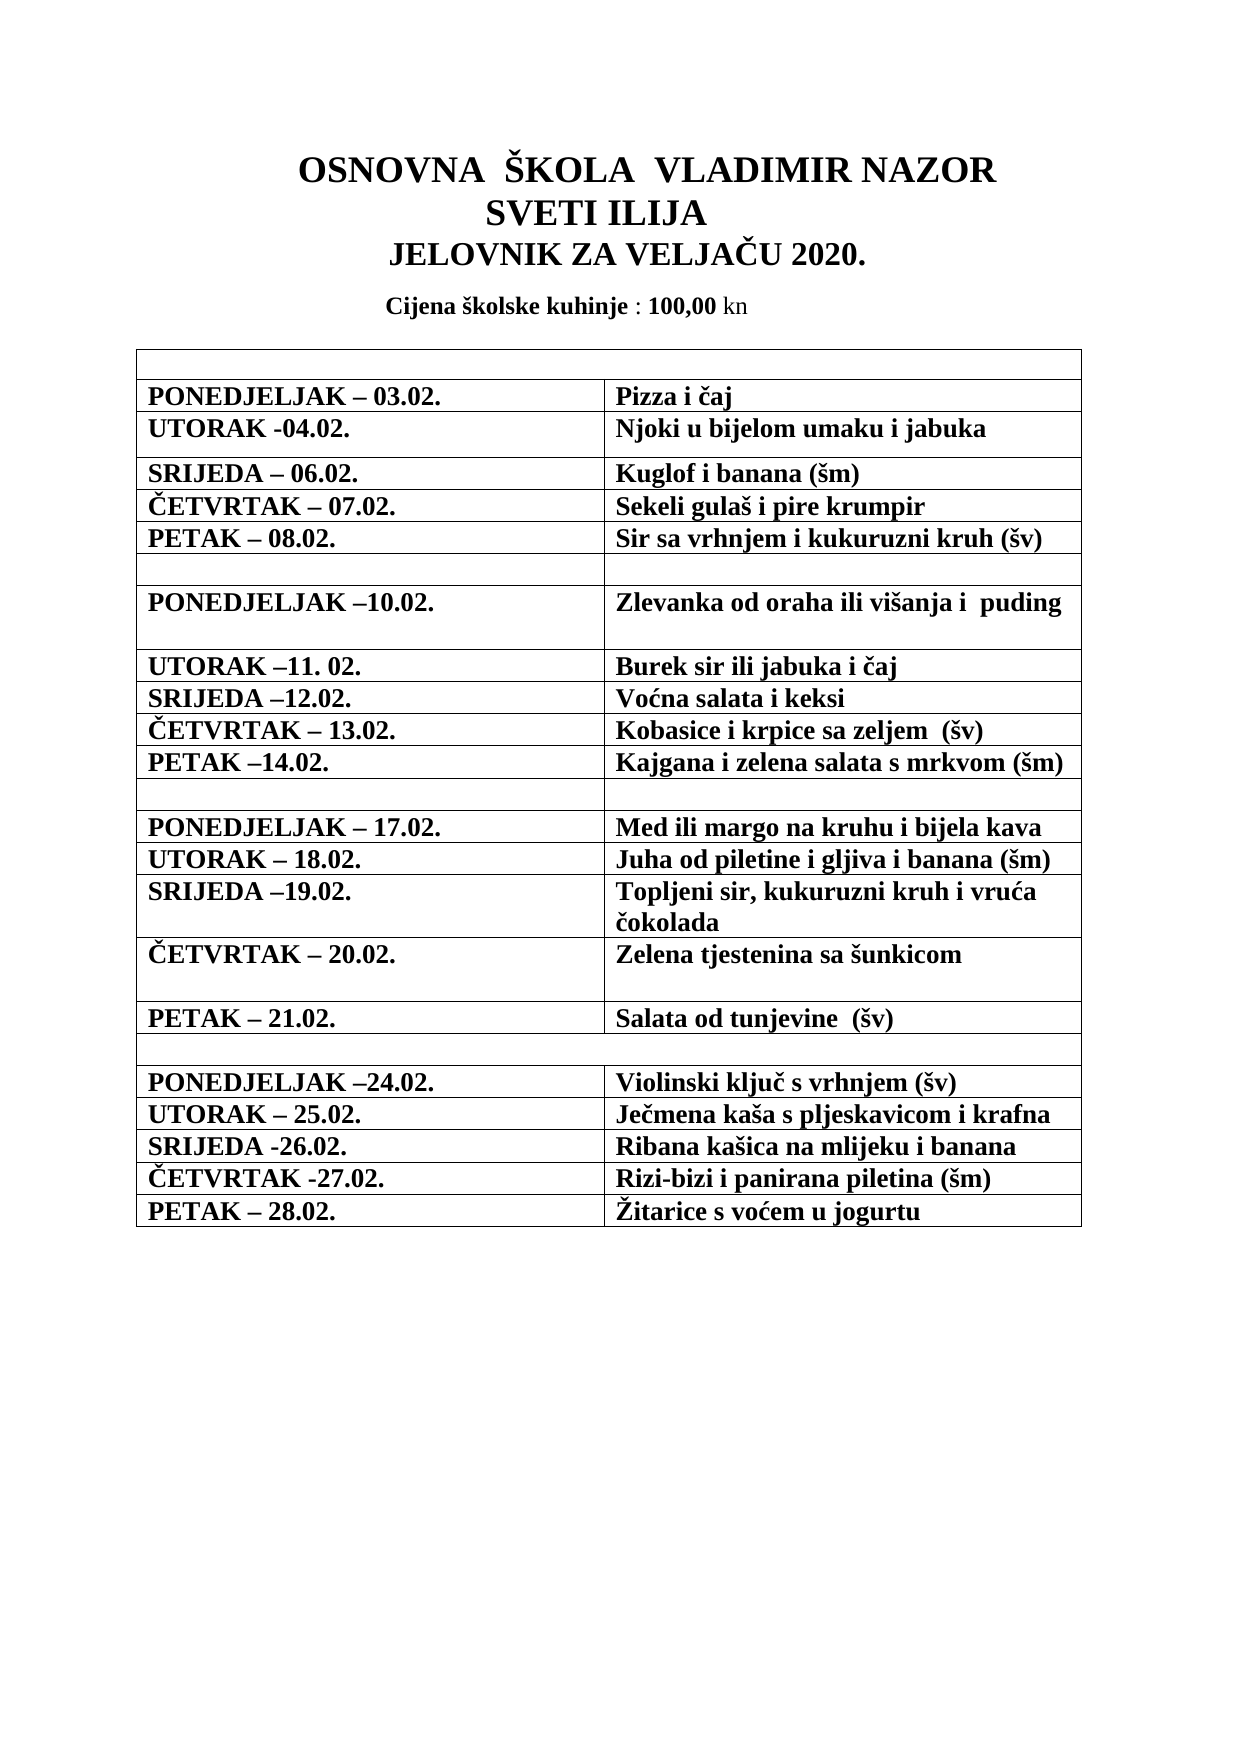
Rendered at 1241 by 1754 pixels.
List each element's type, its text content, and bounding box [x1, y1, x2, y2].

table_cell Sekeli gulaš i pire krumpir [605, 490, 1081, 521]
table_cell PETAK – 21.02. [137, 1002, 604, 1033]
table_cell Rizi-bizi i panirana piletina (šm) [605, 1163, 1081, 1194]
table_cell Kajgana i zelena salata s mrkvom (šm) [605, 746, 1081, 777]
table_cell [605, 779, 1081, 809]
table_cell Juha od piletine i gljiva i banana (šm) [605, 843, 1081, 874]
table_cell ČETVRTAK – 20.02. [137, 938, 604, 1001]
table_cell SRIJEDA -26.02. [137, 1130, 604, 1162]
table_cell PONEDJELJAK –24.02. [137, 1066, 604, 1097]
table_cell [137, 779, 604, 809]
table_cell Njoki u bijelom umaku i jabuka [605, 412, 1081, 457]
table_cell Topljeni sir, kukuruzni kruh i vruća čokolada [605, 875, 1081, 937]
table_cell Voćna salata i keksi [605, 682, 1081, 713]
table_cell UTORAK -04.02. [137, 412, 604, 457]
table_cell Pizza i čaj [605, 380, 1081, 411]
table_header [137, 350, 1081, 379]
table_cell PONEDJELJAK – 17.02. [137, 811, 604, 842]
table_cell [605, 554, 1081, 585]
table_cell SRIJEDA – 06.02. [137, 458, 604, 489]
table_cell Salata od tunjevine (šv) [605, 1002, 1081, 1033]
text Cijena školske kuhinje : 100,00 kn [148, 291, 1093, 320]
table_cell PETAK –14.02. [137, 746, 604, 777]
subtitle OSNOVNA ŠKOLA VLADIMIR NAZOR [298, 148, 1093, 191]
table_cell [137, 554, 604, 585]
table_cell UTORAK –11. 02. [137, 650, 604, 681]
table_cell PETAK – 08.02. [137, 522, 604, 553]
table_cell Sir sa vrhnjem i kukuruzni kruh (šv) [605, 522, 1081, 553]
table_cell Zlevanka od oraha ili višanja i puding [605, 586, 1081, 649]
table_cell Kuglof i banana (šm) [605, 458, 1081, 489]
table_cell ČETVRTAK – 13.02. [137, 714, 604, 745]
table_cell SRIJEDA –19.02. [137, 875, 604, 937]
table_cell UTORAK – 18.02. [137, 843, 604, 874]
subtitle JELOVNIK ZA VELJAČU 2020. [148, 234, 1093, 272]
table_cell Med ili margo na kruhu i bijela kava [605, 811, 1081, 842]
table_cell PETAK – 28.02. [137, 1195, 604, 1226]
table_cell Violinski ključ s vrhnjem (šv) [605, 1066, 1081, 1097]
table_cell Zelena tjestenina sa šunkicom [605, 938, 1081, 1001]
table_cell UTORAK – 25.02. [137, 1098, 604, 1129]
table_cell Žitarice s voćem u jogurtu [605, 1195, 1081, 1226]
table_cell Ribana kašica na mlijeku i banana [605, 1130, 1081, 1162]
table_cell PONEDJELJAK – 03.02. [137, 380, 604, 411]
table_cell PONEDJELJAK –10.02. [137, 586, 604, 649]
table_cell ČETVRTAK -27.02. [137, 1163, 604, 1194]
subtitle SVETI ILIJA [148, 191, 1093, 234]
table_cell Burek sir ili jabuka i čaj [605, 650, 1081, 681]
table_cell ČETVRTAK – 07.02. [137, 490, 604, 521]
table_cell SRIJEDA –12.02. [137, 682, 604, 713]
table_cell Ječmena kaša s pljeskavicom i krafna [605, 1098, 1081, 1129]
table_cell Kobasice i krpice sa zeljem (šv) [605, 714, 1081, 745]
